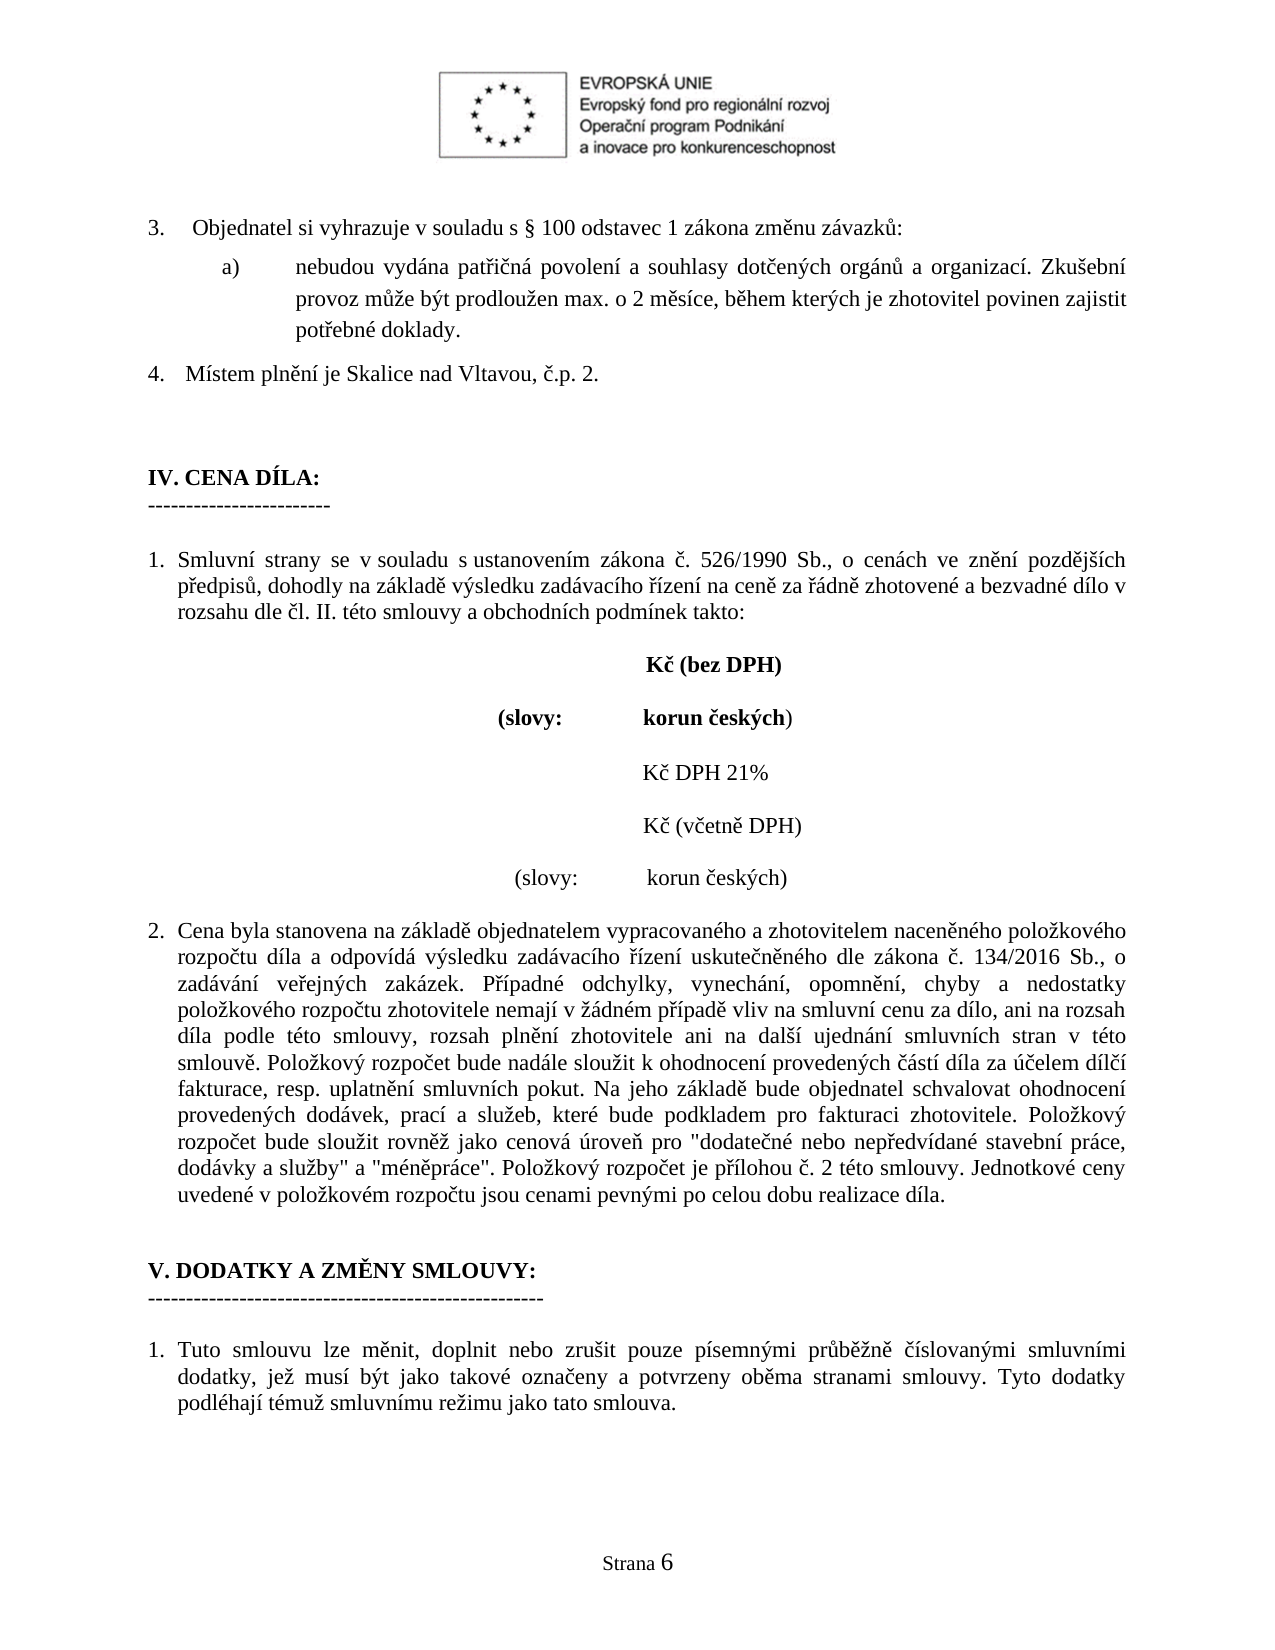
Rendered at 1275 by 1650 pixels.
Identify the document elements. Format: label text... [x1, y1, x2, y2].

list Místem plnění je Skalice nad Vltavou, č.p. 2. [148, 360, 1127, 387]
subtitle V. DODATKY A ZMĚNY SMLOUVY: [148, 1257, 1127, 1284]
list Smluvní strany se v souladu s ustanovením zákona č. 526/1990 Sb., o cenách ve znění pozdějších předpisů, dohodly na základě výsledku zadávacího řízení na ceně za řádně zhotovené a bezvadné dílo v rozsahu dle čl. II. této smlouvy a obchodních podmínek takto: [148, 546, 1127, 625]
text Kč (včetně DPH) [148, 812, 1137, 838]
text IV. CENA DÍLA: [148, 464, 1137, 491]
text (slovy: korun českých) [148, 864, 1137, 891]
text Kč (bez DPH) [148, 651, 1137, 677]
text (slovy: korun českých) [148, 704, 1137, 730]
list nebudou vydána patřičná povolení a souhlasy dotčených orgánů a organizací. Zkušební provoz může být prodloužen max. o 2 měsíce, během kterých je zhotovitel povinen zajistit potřebné doklady. [222, 253, 1127, 342]
picture [411, 44, 864, 186]
text Kč DPH 21% [148, 759, 1137, 785]
text ---------------------------------------------------- [148, 1284, 1127, 1310]
list Cena byla stanovena na základě objednatelem vypracovaného a zhotovitelem naceněného položkového rozpočtu díla a odpovídá výsledku zadávacího řízení uskutečněného dle zákona č. 134/2016 Sb., o zadávání veřejných zakázek. Případné odchylky, vynechání, opomnění, chyby a nedostatky položkového rozpočtu zhotovitele nemají v žádném případě vliv na smluvní cenu za dílo, ani na rozsah díla podle této smlouvy, rozsah plnění zhotovitele ani na další ujednání smluvních stran v této smlouvě. Položkový rozpočet bude nadále sloužit k ohodnocení provedených částí díla za účelem dílčí fakturace, resp. uplatnění smluvních pokut. Na jeho základě bude objednatel schvalovat ohodnocení provedených dodávek, prací a služeb, které bude podkladem pro fakturaci zhotovitele. Položkový rozpočet bude sloužit rovněž jako cenová úroveň pro "dodatečné nebo nepředvídané stavební práce, dodávky a služby" a "méněpráce". Položkový rozpočet je přílohou č. 2 této smlouvy. Jednotkové ceny uvedené v položkovém rozpočtu jsou cenami pevnými po celou dobu realizace díla. [148, 917, 1127, 1207]
text ------------------------ [148, 491, 1137, 546]
list Tuto smlouvu lze měnit, doplnit nebo zrušit pouze písemnými průběžně číslovanými smluvními dodatky, jež musí být jako takové označeny a potvrzeny oběma stranami smlouvy. Tyto dodatky podléhají témuž smluvnímu režimu jako tato smlouva. [148, 1336, 1127, 1416]
text 3. Objednatel si vyhrazuje v souladu s § 100 odstavec 1 zákona změnu závazků: [148, 214, 1127, 241]
